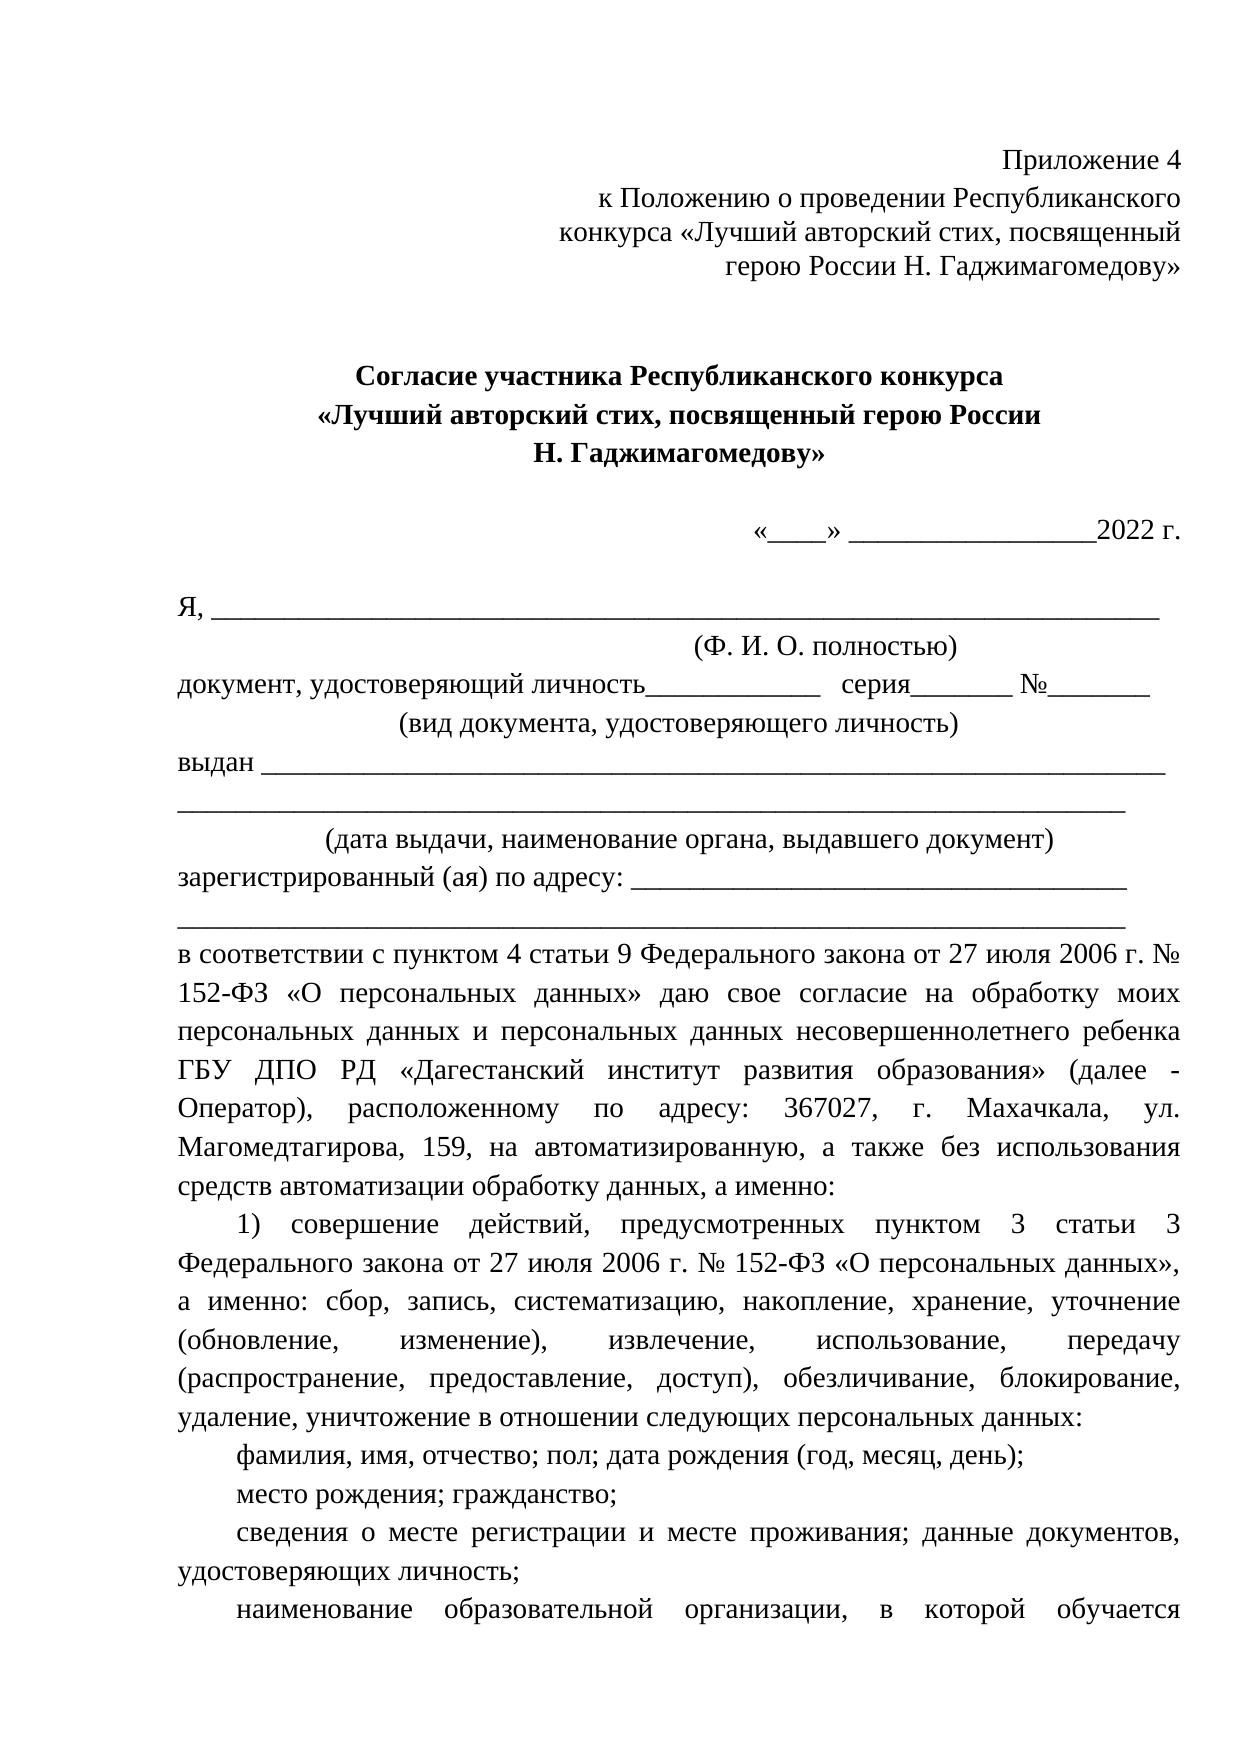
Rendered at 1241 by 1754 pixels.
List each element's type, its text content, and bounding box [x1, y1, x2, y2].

text (дата выдачи, наименование органа, выдавшего документ) [177, 821, 1181, 854]
text зарегистрированный (ая) по адресу: __________________________________ [177, 859, 1181, 893]
text Приложение 4 [177, 142, 1181, 176]
text документ, удостоверяющий личность____________ серия_______ №_______ [177, 667, 1181, 700]
text Я, _________________________________________________________________ [177, 589, 1181, 623]
text в соответствии с пунктом 4 статьи 9 Федерального закона от 27 июля 2006 г. № 152-ФЗ «О персональных данных» даю свое согласие на обработку моих персональных данных и персональных данных несовершеннолетнего ребенка ГБУ ДПО РД «Дагестанский институт развития образования» (далее - Оператор), расположенному по адресу: 367027, г. Махачкала, ул. Магомедтагирова, 159, на автоматизированную, а также без использования средств автоматизации обработку данных, а именно: [177, 936, 1181, 1201]
text (Ф. И. О. полностью) [177, 628, 1181, 662]
text герою России Н. Гаджимагомедову» [177, 248, 1181, 281]
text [177, 1592, 1181, 1625]
text (вид документа, удостоверяющего личность) [177, 705, 1181, 739]
text выдан ______________________________________________________________ [177, 744, 1181, 777]
text Согласие участника Республиканского конкурса [177, 358, 1181, 392]
text к Положению о проведении Республиканского [177, 181, 1181, 214]
text конкурса «Лучший авторский стих, посвященный [177, 214, 1181, 248]
text место рождения; гражданство; [177, 1476, 1181, 1509]
text Н. Гаджимагомедову» [177, 435, 1181, 469]
text _________________________________________________________________ [177, 898, 1181, 931]
text «Лучший авторский стих, посвященный герою России [177, 397, 1181, 430]
text фамилия, имя, отчество; пол; дата рождения (год, месяц, день); [177, 1437, 1181, 1471]
text 1) совершение действий, предусмотренных пунктом 3 статьи 3 Федерального закона от 27 июля 2006 г. № 152-ФЗ «О персональных данных», а именно: сбор, запись, систематизацию, накопление, хранение, уточнение (обновление, изменение), извлечение, использование, передачу (распространение, предоставление, доступ), обезличивание, блокирование, удаление, уничтожение в отношении следующих персональных данных: [177, 1206, 1181, 1432]
text сведения о месте регистрации и месте проживания; данные документов, удостоверяющих личность; [177, 1514, 1181, 1587]
text «____ » _________________2022 г. [177, 512, 1181, 546]
text _________________________________________________________________ [177, 782, 1181, 816]
